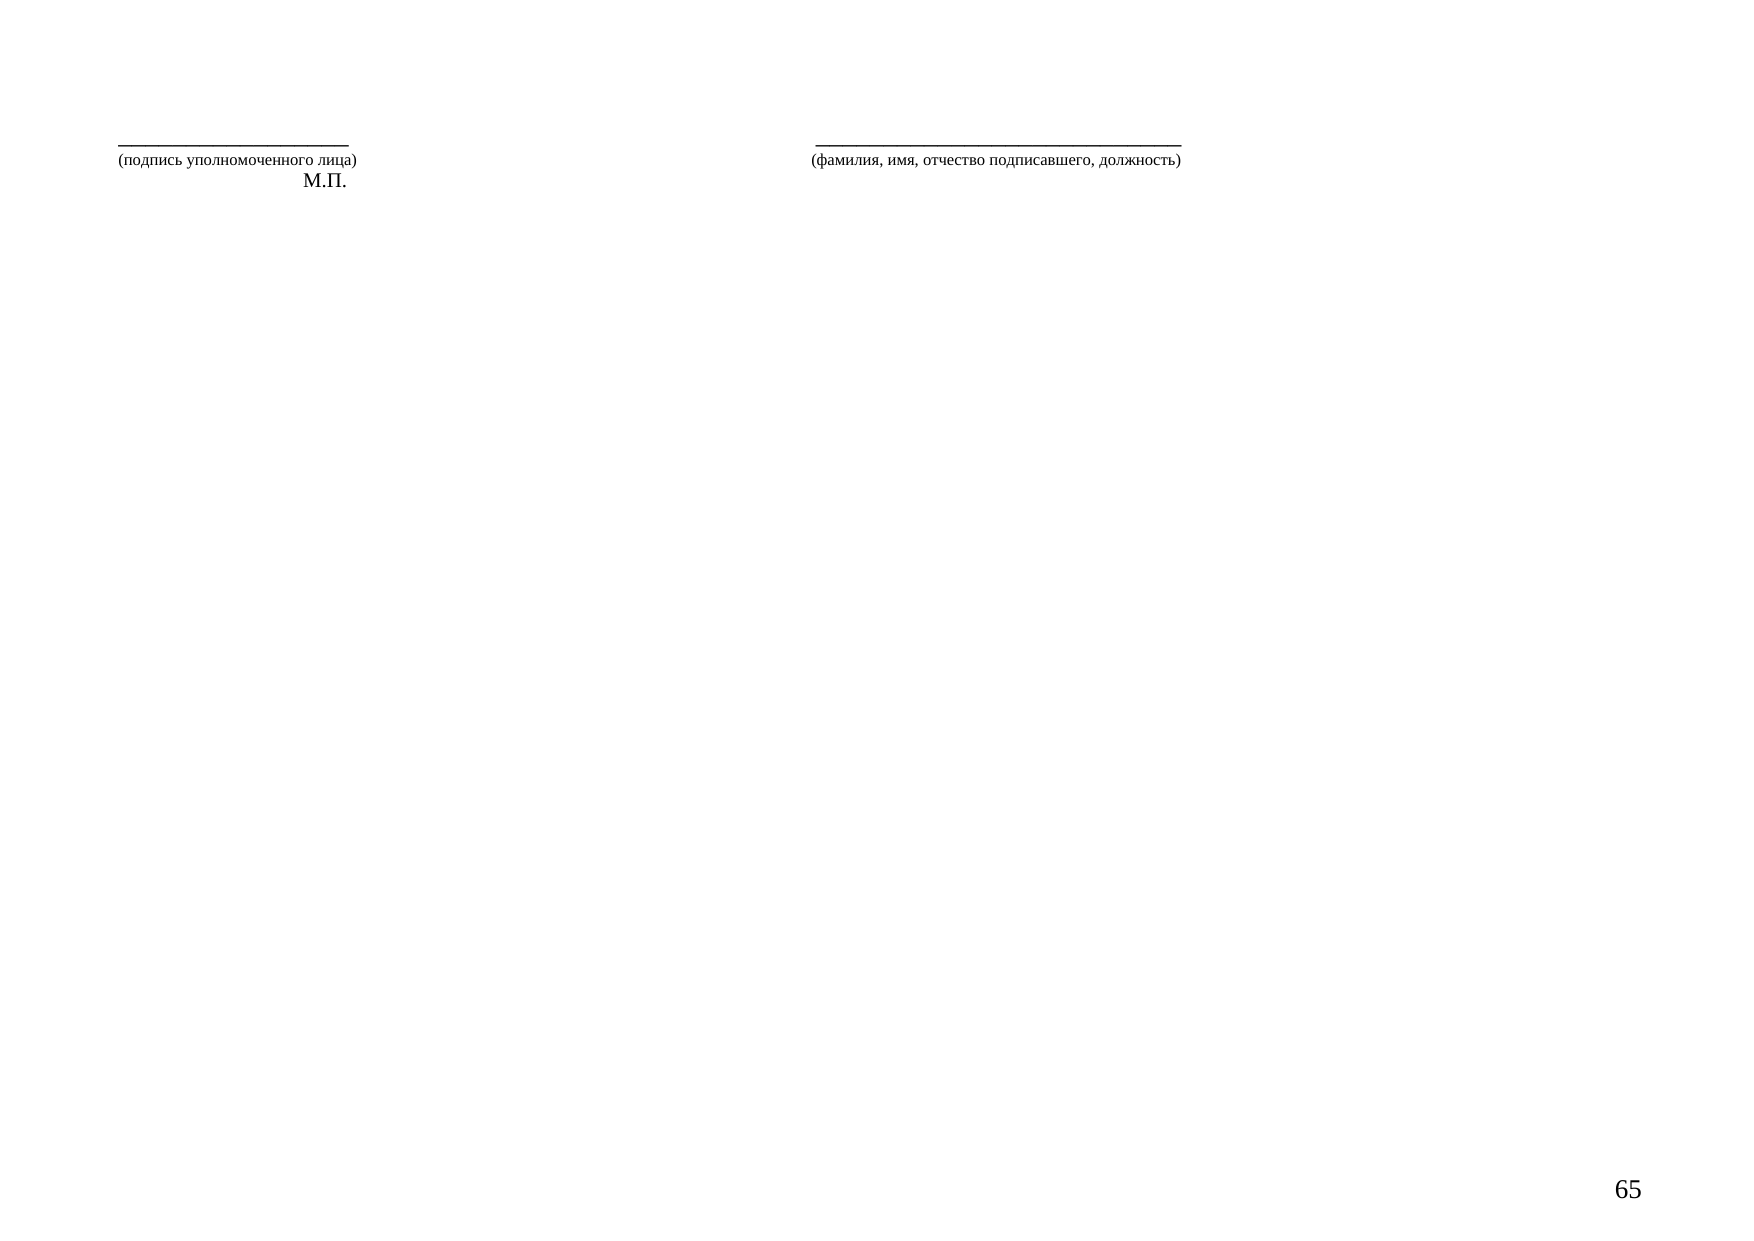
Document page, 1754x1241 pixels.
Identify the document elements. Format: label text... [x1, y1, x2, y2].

text _________________ ___________________________ [118, 118, 1636, 149]
text М.П. [118, 168, 1636, 192]
text (подпись уполномоченного лица) (фамилия, имя, отчество подписавшего, должность) [118, 149, 1636, 168]
